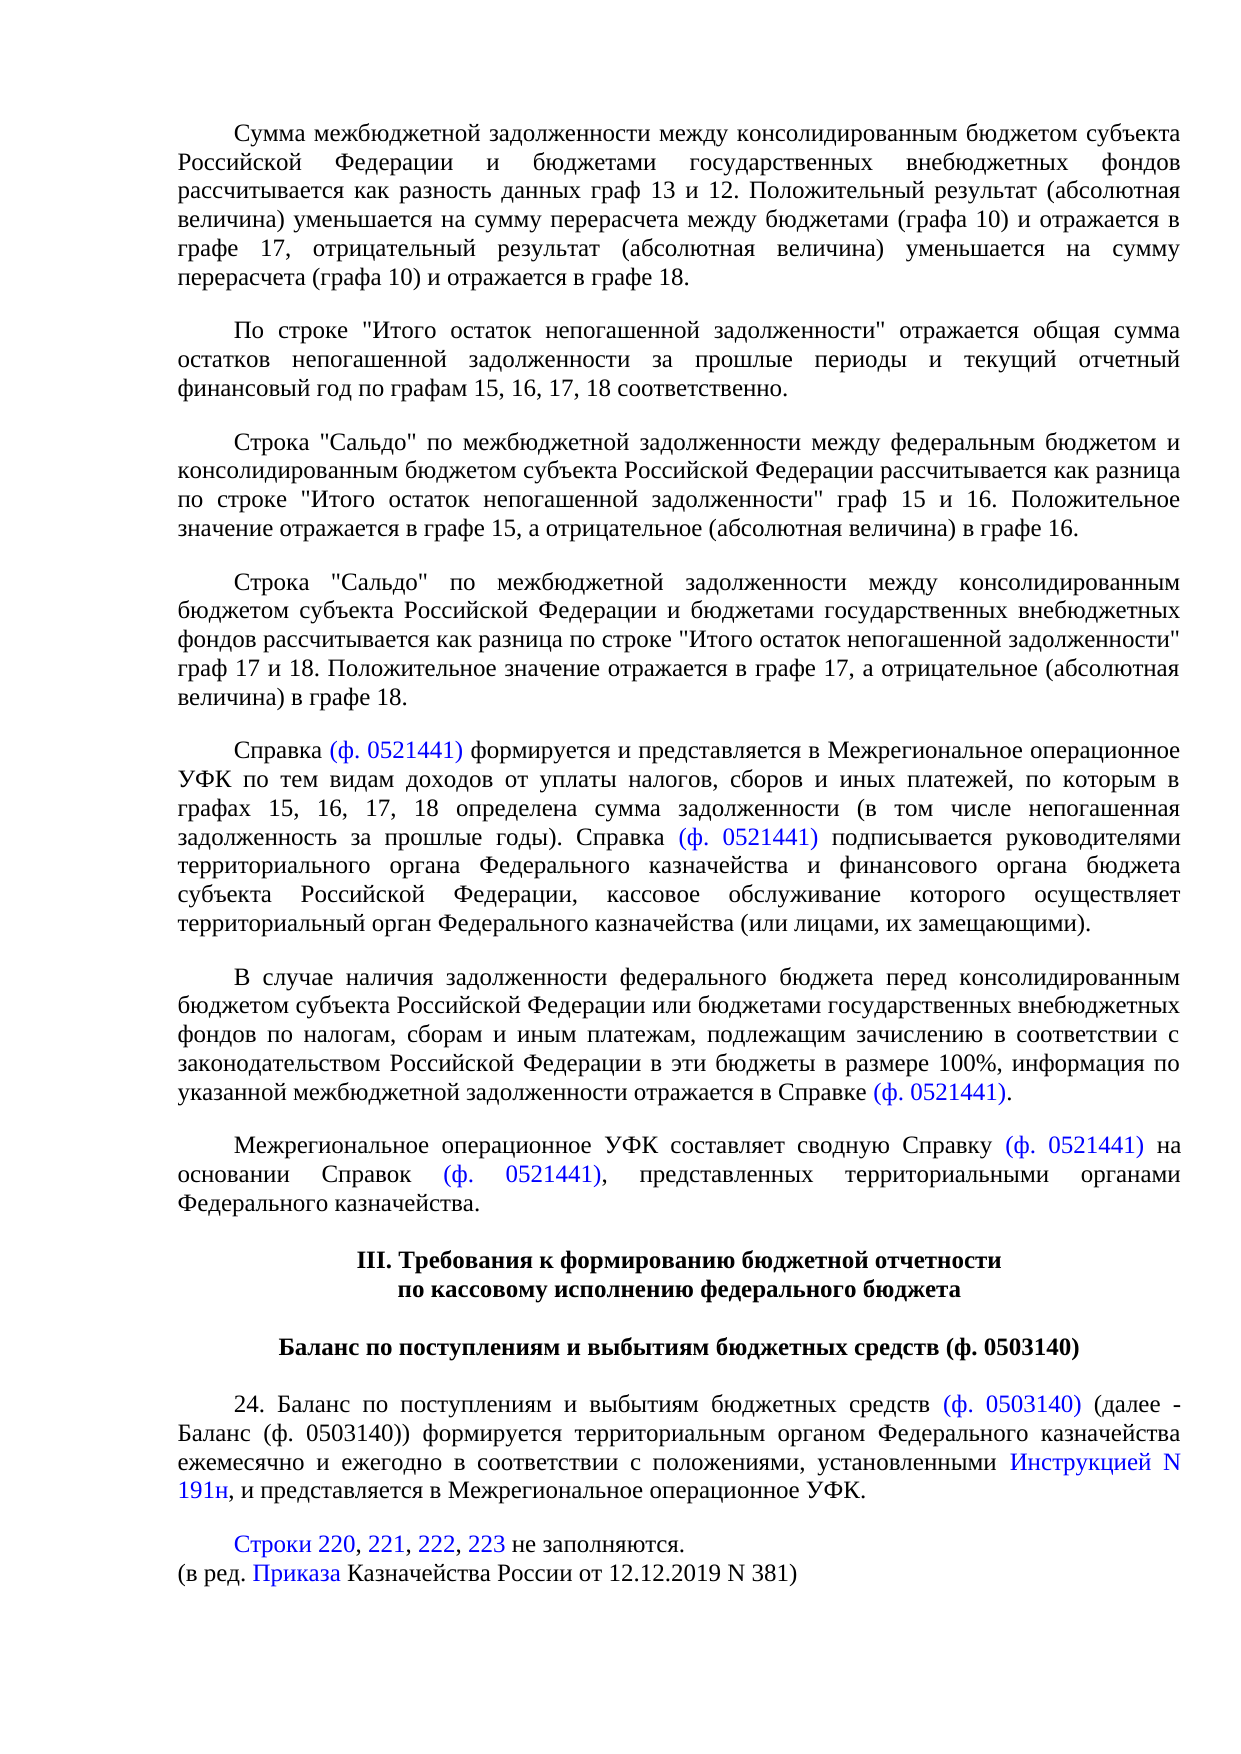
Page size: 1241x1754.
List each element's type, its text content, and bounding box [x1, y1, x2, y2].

text Строки 220, 221, 222, 223 не заполняются. [177, 1529, 1181, 1558]
title Баланс по поступлениям и выбытиям бюджетных средств (ф. 0503140) [177, 1332, 1181, 1361]
text Строка "Сальдо" по межбюджетной задолженности между консолидированным бюджетом субъекта Российской Федерации и бюджетами государственных внебюджетных фондов рассчитывается как разница по строке "Итого остаток непогашенной задолженности" граф 17 и 18. Положительное значение отражается в графе 17, а отрицательное (абсолютная величина) в графе 18. [177, 567, 1181, 711]
text Строка "Сальдо" по межбюджетной задолженности между федеральным бюджетом и консолидированным бюджетом субъекта Российской Федерации рассчитывается как разница по строке "Итого остаток непогашенной задолженности" граф 15 и 16. Положительное значение отражается в графе 15, а отрицательное (абсолютная величина) в графе 16. [177, 427, 1181, 542]
text Межрегиональное операционное УФК составляет сводную Справку (ф. 0521441) на основании Справок (ф. 0521441), представленных территориальными органами Федерального казначейства. [177, 1131, 1181, 1217]
text 24. Баланс по поступлениям и выбытиям бюджетных средств (ф. 0503140) (далее - Баланс (ф. 0503140)) формируется территориальным органом Федерального казначейства ежемесячно и ежегодно в соответствии с положениями, установленными Инструкцией N 191н, и представляется в Межрегиональное операционное УФК. [177, 1389, 1181, 1504]
title по кассовому исполнению федерального бюджета [177, 1274, 1181, 1303]
text По строке "Итого остаток непогашенной задолженности" отражается общая сумма остатков непогашенной задолженности за прошлые периоды и текущий отчетный финансовый год по графам 15, 16, 17, 18 соответственно. [177, 316, 1181, 402]
text Справка (ф. 0521441) формируется и представляется в Межрегиональное операционное УФК по тем видам доходов от уплаты налогов, сборов и иных платежей, по которым в графах 15, 16, 17, 18 определена сумма задолженности (в том числе непогашенная задолженность за прошлые годы). Справка (ф. 0521441) подписывается руководителями территориального органа Федерального казначейства и финансового органа бюджета субъекта Российской Федерации, кассовое обслуживание которого осуществляет территориальный орган Федерального казначейства (или лицами, их замещающими). [177, 736, 1181, 937]
text В случае наличия задолженности федерального бюджета перед консолидированным бюджетом субъекта Российской Федерации или бюджетами государственных внебюджетных фондов по налогам, сборам и иным платежам, подлежащим зачислению в соответствии с законодательством Российской Федерации в эти бюджеты в размере 100%, информация по указанной межбюджетной задолженности отражается в Справке (ф. 0521441). [177, 962, 1181, 1106]
title III. Требования к формированию бюджетной отчетности [177, 1246, 1181, 1274]
text (в ред. Приказа Казначейства России от 12.12.2019 N 381) [177, 1558, 1181, 1587]
text Сумма межбюджетной задолженности между консолидированным бюджетом субъекта Российской Федерации и бюджетами государственных внебюджетных фондов рассчитывается как разность данных граф 13 и 12. Положительный результат (абсолютная величина) уменьшается на сумму перерасчета между бюджетами (графа 10) и отражается в графе 17, отрицательный результат (абсолютная величина) уменьшается на сумму перерасчета (графа 10) и отражается в графе 18. [177, 118, 1181, 291]
